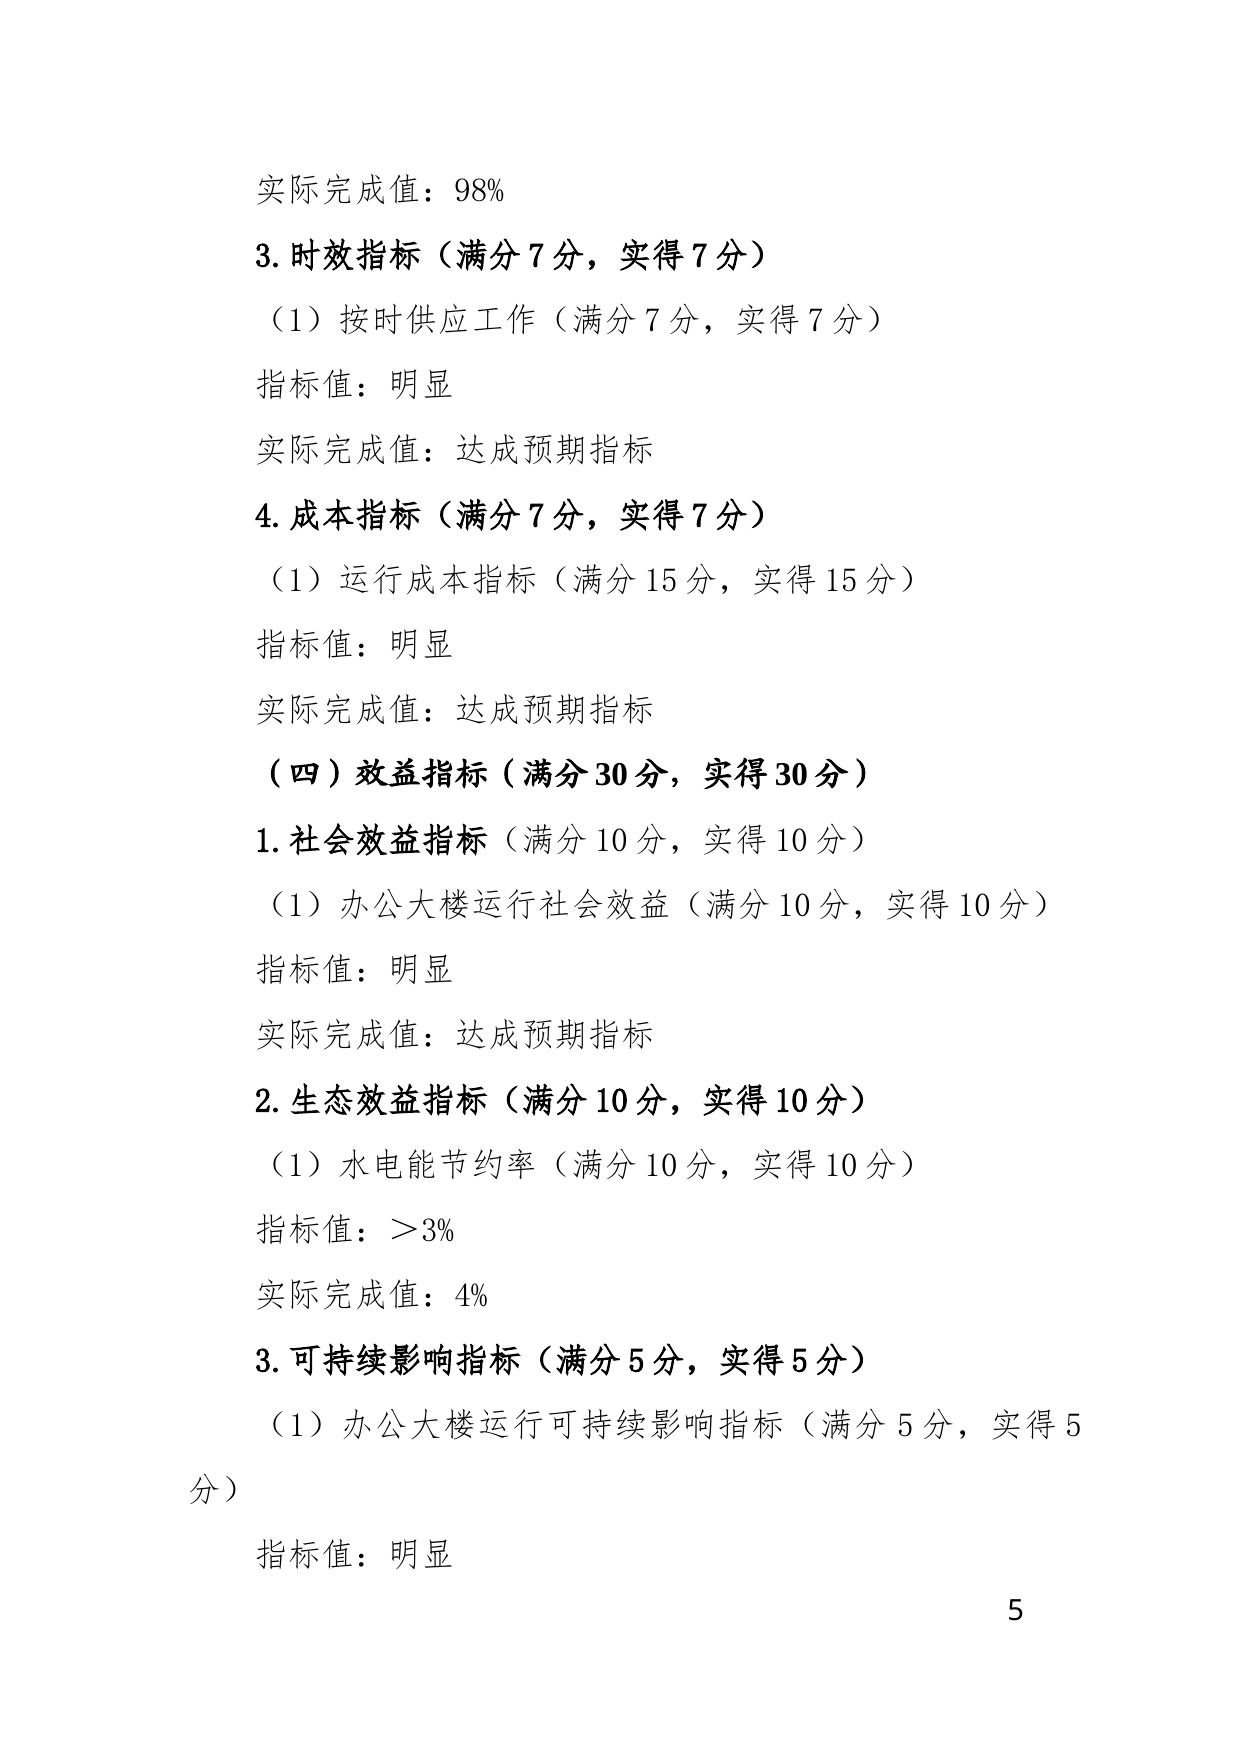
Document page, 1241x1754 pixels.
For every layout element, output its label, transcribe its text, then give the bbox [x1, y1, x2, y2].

text 1.社会效益指标（满分10分，实得10分） [187, 805, 1082, 870]
text （四）效益指标（满分30分，实得30分） [187, 740, 1082, 805]
text 指标值：＞3% [187, 1195, 1082, 1260]
text 实际完成值：98% [187, 155, 1053, 220]
text 指标值：明显 [187, 1520, 1082, 1585]
text （1）运行成本指标（满分15分，实得15分） [187, 545, 1053, 610]
text 3.时效指标（满分7分，实得7分） [187, 220, 1053, 285]
text 指标值：明显 [187, 610, 1053, 675]
text 4.成本指标（满分7分，实得7分） [187, 480, 1053, 545]
text 实际完成值：4% [187, 1260, 1082, 1325]
text 指标值：明显 [187, 350, 1053, 415]
text 3.可持续影响指标（满分5分，实得5分） [187, 1325, 1082, 1390]
text （1）按时供应工作（满分7分，实得7分） [187, 285, 1053, 350]
text （1）办公大楼运行社会效益（满分10分，实得10分） [187, 870, 1082, 935]
text 实际完成值：达成预期指标 [187, 675, 1053, 740]
text （1）水电能节约率（满分10分，实得10分） [187, 1130, 1082, 1195]
text 实际完成值：达成预期指标 [187, 415, 1053, 480]
text 2.生态效益指标（满分10分，实得10分） [187, 1065, 1082, 1130]
text 指标值：明显 [187, 935, 1082, 1000]
text （1）办公大楼运行可持续影响指标（满分5分，实得5分） [187, 1390, 1082, 1520]
text 实际完成值：达成预期指标 [187, 1000, 1082, 1065]
